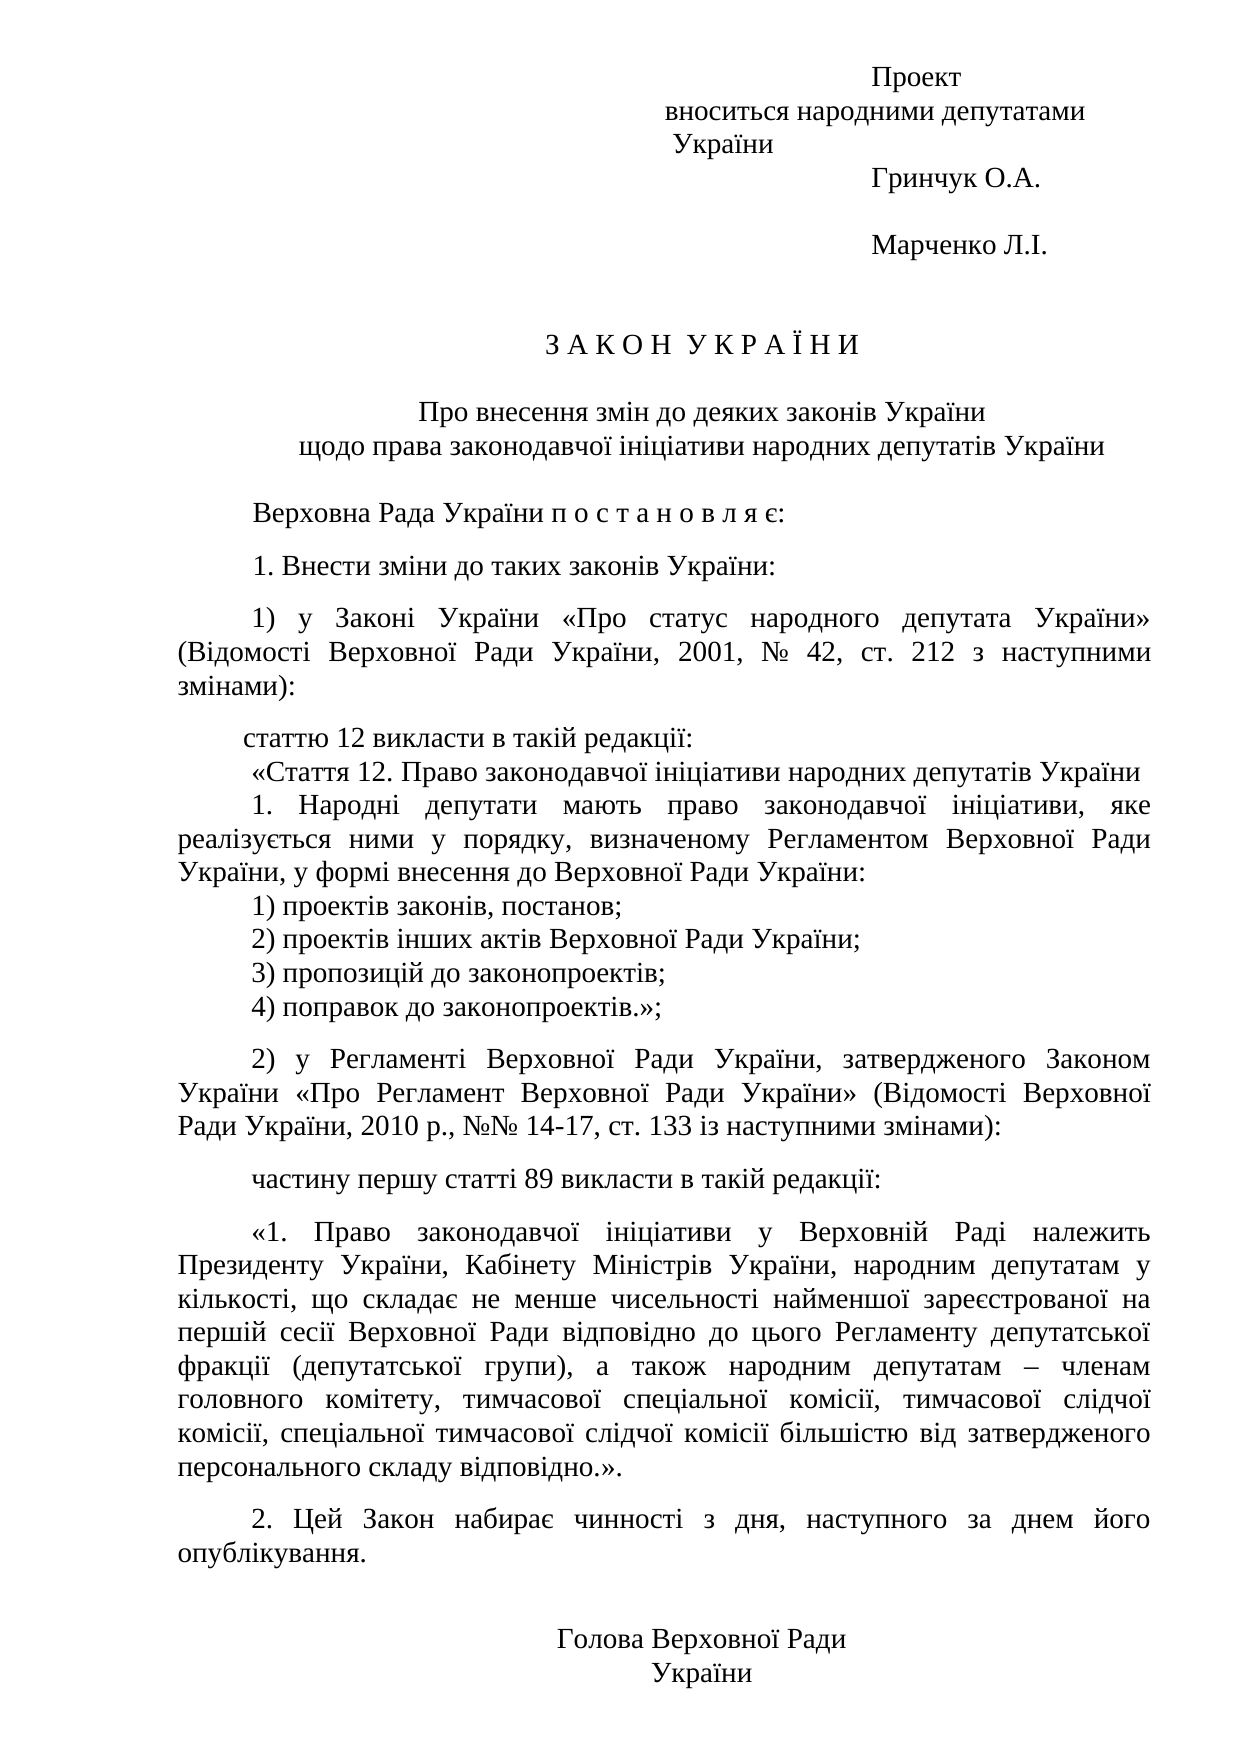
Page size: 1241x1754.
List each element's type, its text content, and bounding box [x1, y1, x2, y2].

text щодо права законодавчої ініціативи народних депутатів України [177, 428, 1152, 462]
text України [177, 1655, 1152, 1688]
text З А К О Н У К Р А Ї Н И [177, 327, 1152, 361]
text Гринчук О.А. [177, 160, 1152, 193]
text 2) проектів інших актів Верховної Ради України; [177, 922, 1152, 955]
text 1. Народні депутати мають право законодавчої ініціативи, яке реалізується ними у порядку, визначеному Регламентом Верховної Ради України, у формі внесення до Верховної Ради України: [177, 787, 1152, 888]
text вноситься народними депутатами [177, 93, 1152, 126]
text 4) поправок до законопроектів.»; [177, 989, 1152, 1022]
text Про внесення змін до деяких законів України [177, 394, 1152, 428]
text Проект [177, 59, 1152, 93]
text «1. Право законодавчої ініціативи у Верховній Раді належить Президенту України, Кабінету Міністрів України, народним депутатам у кількості, що складає не менше чисельності найменшої зареєстрованої на першій сесії Верховної Ради відповідно до цього Регламенту депутатської фракції (депутатської групи), а також народним депутатам – членам головного комітету, тимчасової спеціальної комісії, тимчасової слідчої комісії, спеціальної тимчасової слідчої комісії більшістю від затвердженого персонального складу відповідно.». [177, 1214, 1152, 1482]
text частину першу статті 89 викласти в такій редакції: [177, 1161, 1152, 1195]
text 2. Цей Закон набирає чинності з дня, наступного за днем його опублікування. [177, 1501, 1152, 1568]
text Верховна Рада України п о с т а н о в л я є: [177, 495, 1152, 529]
text 1) у Законі України «Про статус народного депутата України» (Відомості Верховної Ради України, 2001, № 42, ст. 212 з наступними змінами): [177, 601, 1152, 701]
text 1) проектів законів, постанов; [177, 888, 1152, 922]
text Голова Верховної Ради [177, 1621, 1152, 1655]
text Марченко Л.І. [177, 227, 1152, 260]
text 3) пропозицій до законопроектів; [177, 955, 1152, 989]
text «Стаття 12. Право законодавчої ініціативи народних депутатів України [177, 754, 1152, 787]
text України [177, 126, 1152, 160]
text статтю 12 викласти в такій редакції: [177, 720, 1152, 754]
text 1. Внести зміни до таких законів України: [177, 548, 1152, 581]
text 2) у Регламенті Верховної Ради України, затвердженого Законом України «Про Регламент Верховної Ради України» (Відомості Верховної Ради України, 2010 р., №№ 14-17, ст. 133 із наступними змінами): [177, 1041, 1152, 1142]
